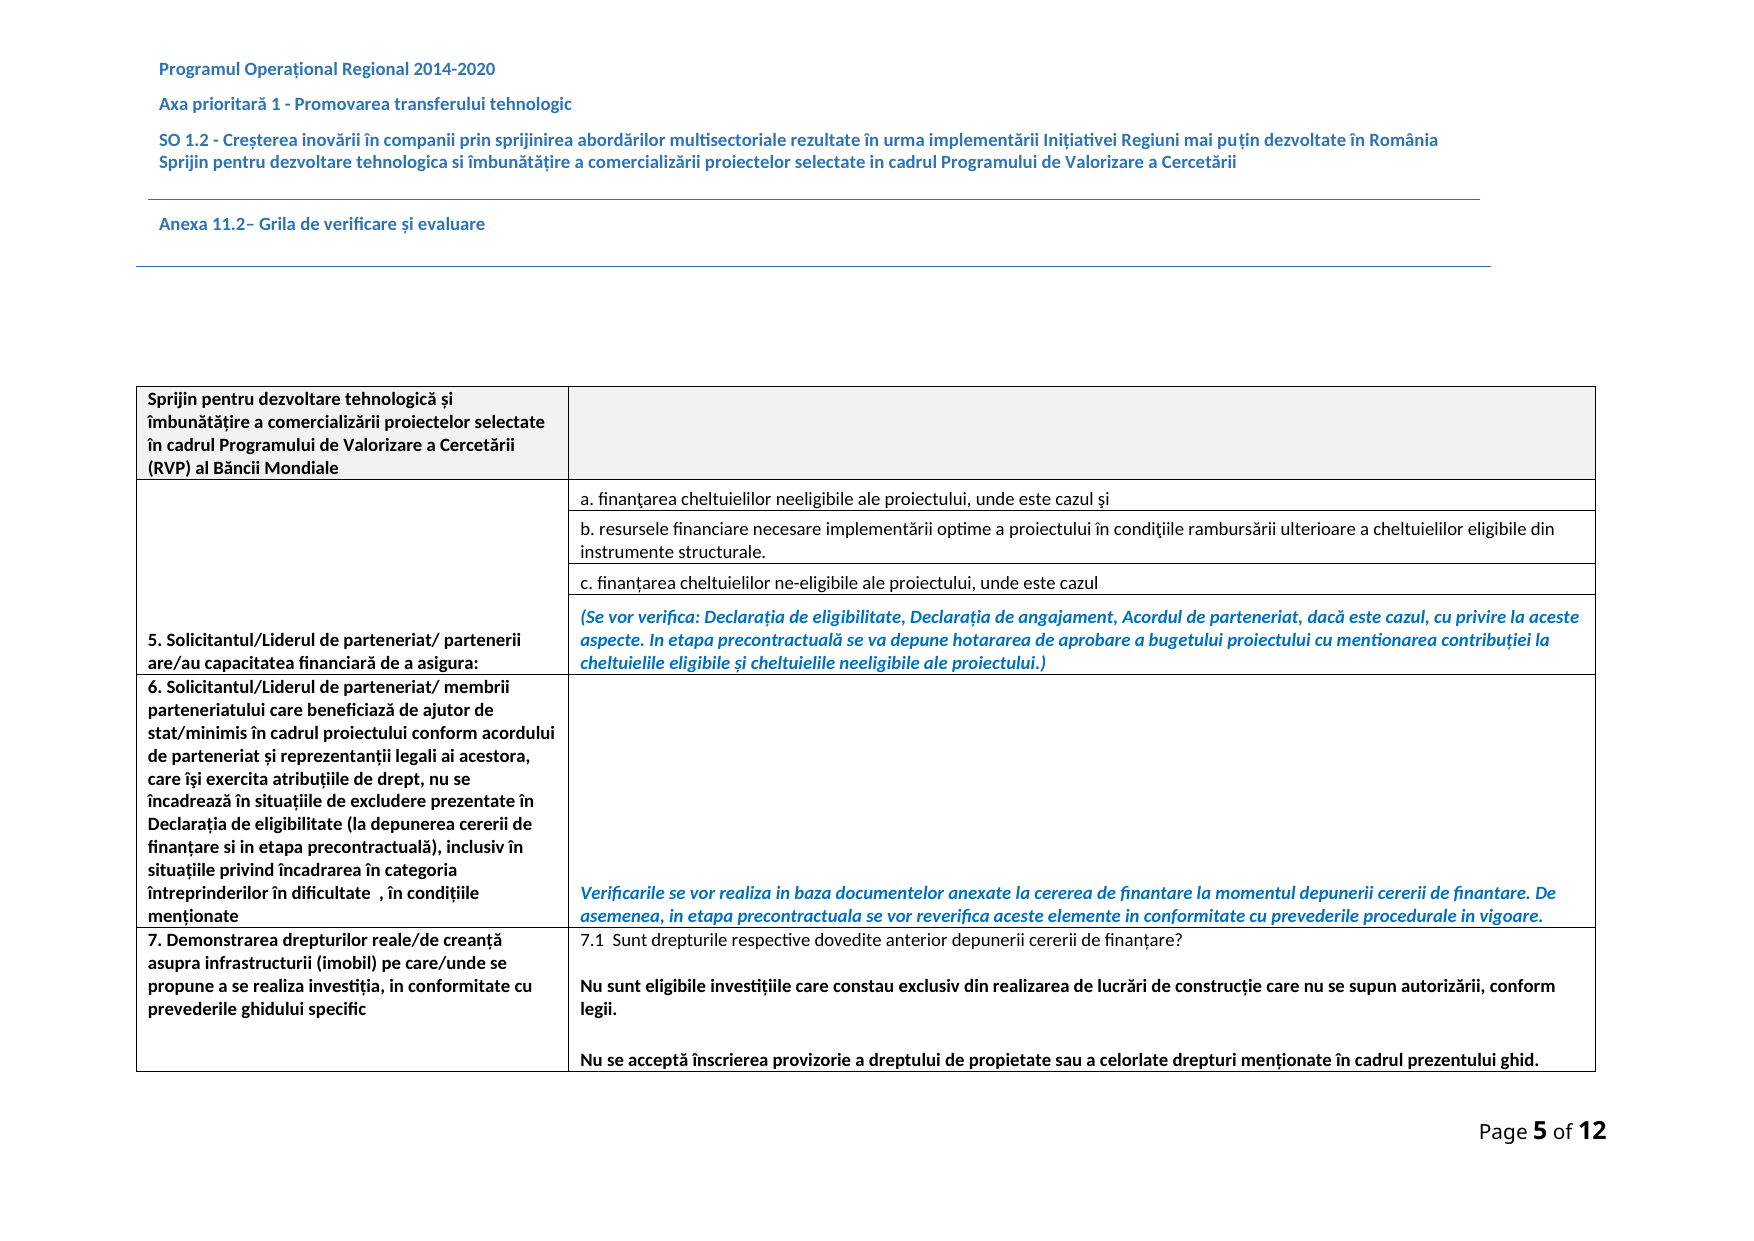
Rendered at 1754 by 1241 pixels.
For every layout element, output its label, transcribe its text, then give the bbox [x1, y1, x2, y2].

table_cell 4. Solicitantul/liderul de parteneriat a fost nominalizat în cadrul listei rezultate în urma parcurgerii etapelor de selecție specifice proiectului Sprijin pentru dezvoltare tehnologică și îmbunătățire a comercializării proiectelor selectate în cadrul Programului de Valorizare a Cercetării (RVP) al Băncii Mondiale [137, 387, 568, 479]
table_cell 7.1 Sunt drepturile respective dovedite anterior depunerii cererii de finanțare? Nu sunt eligibile investițiile care constau exclusiv din realizarea de lucrări de construcție care nu se supun autorizării, conform legii. Nu se acceptă înscrierea provizorie a dreptului de propietate sau a celorlate drepturi menționate în cadrul prezentului ghid. [569, 928, 1595, 1071]
table_cell (Se vor verifica: Declarația de eligibilitate, Declarația de angajament, Acordul de parteneriat, dacă este cazul, cu privire la aceste aspecte. In etapa precontractuală se va depune hotararea de aprobare a bugetului proiectului cu mentionarea contribuției la cheltuielile eligibile și cheltuielile neeligibile ale proiectului.) [569, 595, 1595, 674]
table_cell b. resursele financiare necesare implementării optime a proiectului în condiţiile rambursării ulterioare a cheltuielilor eligibile din instrumente structurale. [569, 511, 1595, 563]
table_cell [569, 387, 1595, 479]
table_cell 5. Solicitantul/Liderul de parteneriat/ partenerii are/au capacitatea financiară de a asigura: [137, 480, 568, 674]
table_cell 7. Demonstrarea drepturilor reale/de creanță asupra infrastructurii (imobil) pe care/unde se propune a se realiza investiția, in conformitate cu prevederile ghidului specific [137, 928, 568, 1071]
table_cell c. finanțarea cheltuielilor ne-eligibile ale proiectului, unde este cazul [569, 564, 1595, 594]
table_cell 6. Solicitantul/Liderul de parteneriat/ membrii parteneriatului care beneficiază de ajutor de stat/minimis în cadrul proiectului conform acordului de parteneriat și reprezentanții legali ai acestora, care îşi exercita atribuțiile de drept, nu se încadrează în situațiile de excludere prezentate în Declarația de eligibilitate (la depunerea cererii de finanțare si in etapa precontractuală), inclusiv în situațiile privind încadrarea în categoria întreprinderilor în dificultate , în condițiile menționate [137, 675, 568, 927]
table_cell Verificarile se vor realiza in baza documentelor anexate la cererea de finantare la momentul depunerii cererii de finantare. De asemenea, in etapa precontractuala se vor reverifica aceste elemente in conformitate cu prevederile procedurale in vigoare. [569, 675, 1595, 927]
table_cell a. finanţarea cheltuielilor neeligibile ale proiectului, unde este cazul şi [569, 480, 1595, 510]
